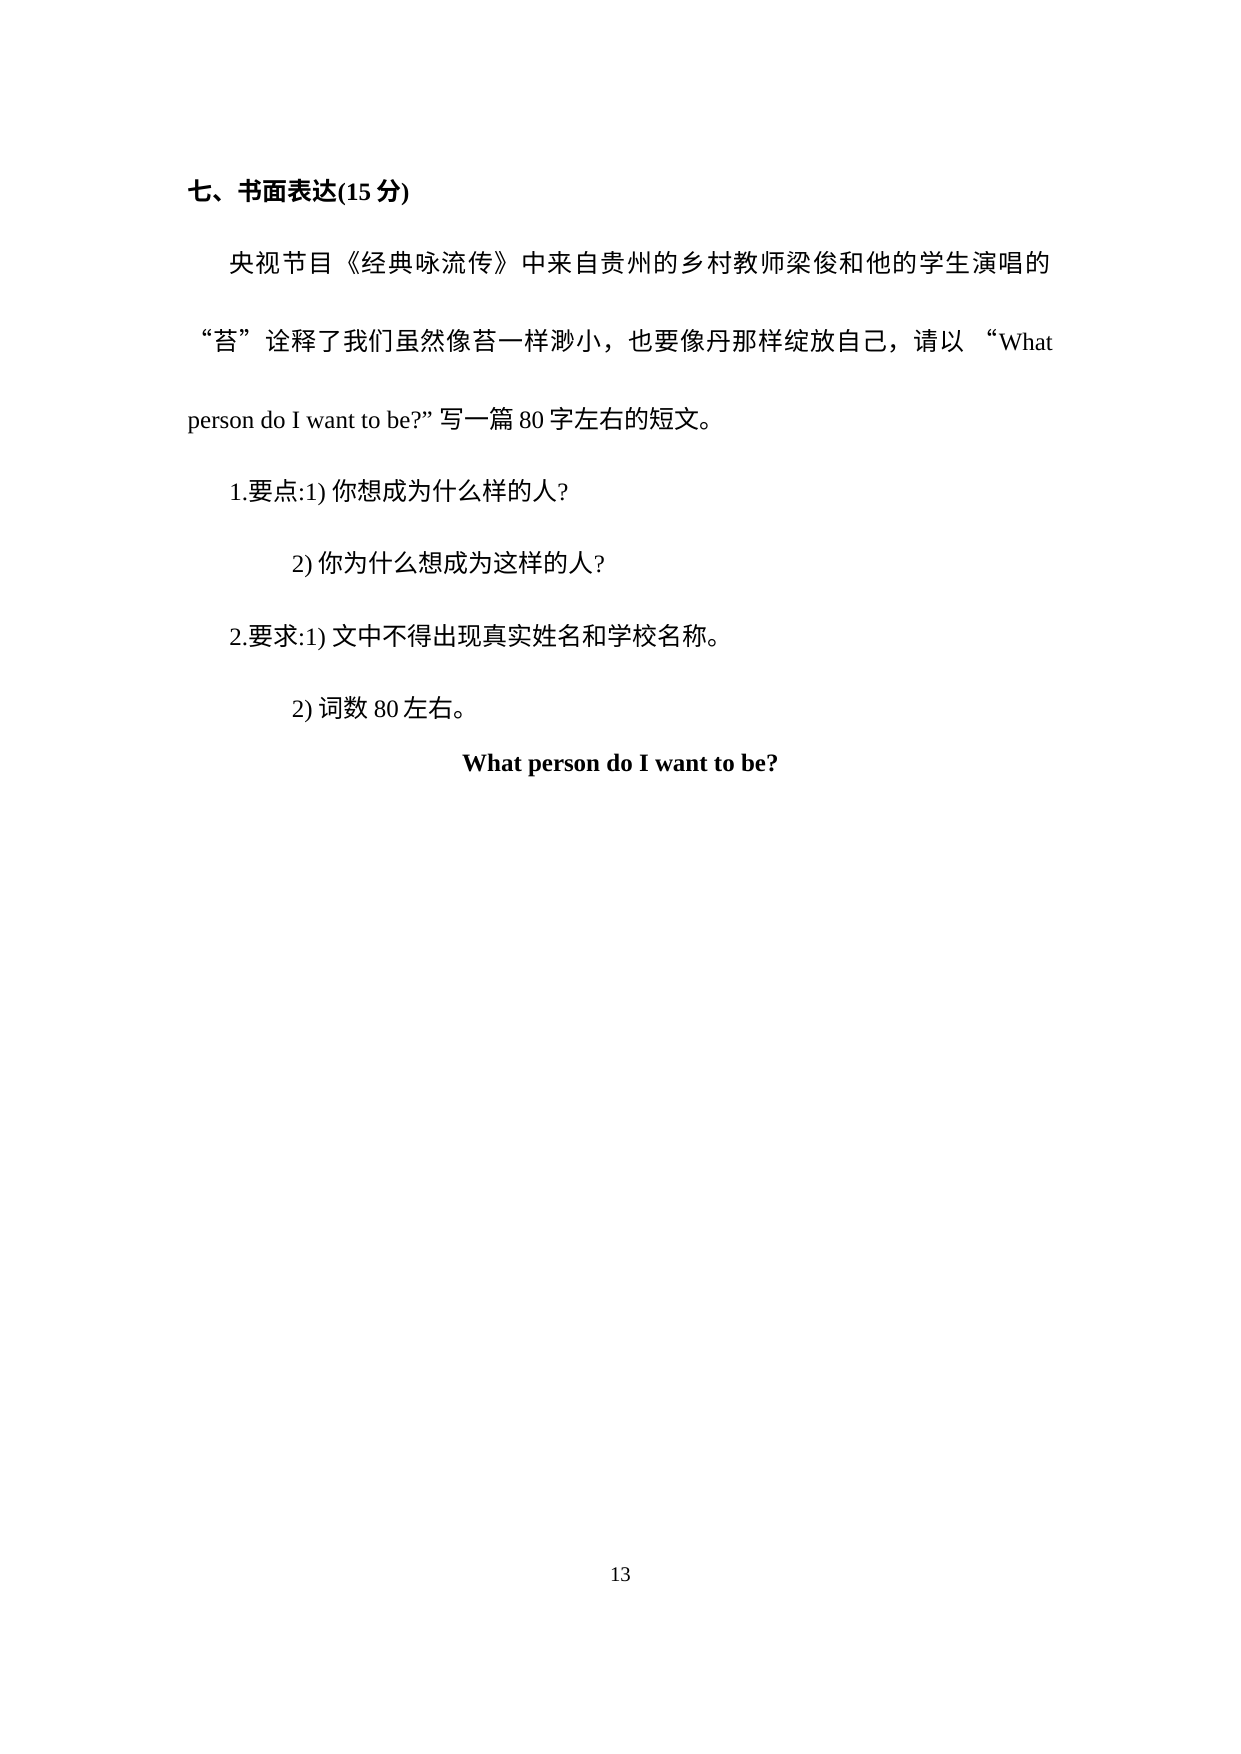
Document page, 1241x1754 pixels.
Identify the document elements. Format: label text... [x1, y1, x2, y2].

text 1.要点:1) 你想成为什么样的人? [187, 457, 1053, 522]
text 2) 你为什么想成为这样的人? [187, 529, 1053, 594]
text 2.要求:1) 文中不得出现真实姓名和学校名称。 [187, 602, 1053, 667]
text What person do I want to be? [187, 746, 1053, 779]
text 七、书面表达(15分) [187, 157, 1053, 222]
text 2) 词数80左右。 [187, 674, 1053, 739]
text 央视节目《经典咏流传》中来自贵州的乡村教师梁俊和他的学生演唱的“苔”诠释了我们虽然像苔一样渺小，也要像丹那样绽放自己，请以 “What person do I want to be?” 写一篇80字左右的短文。 [187, 229, 1053, 450]
